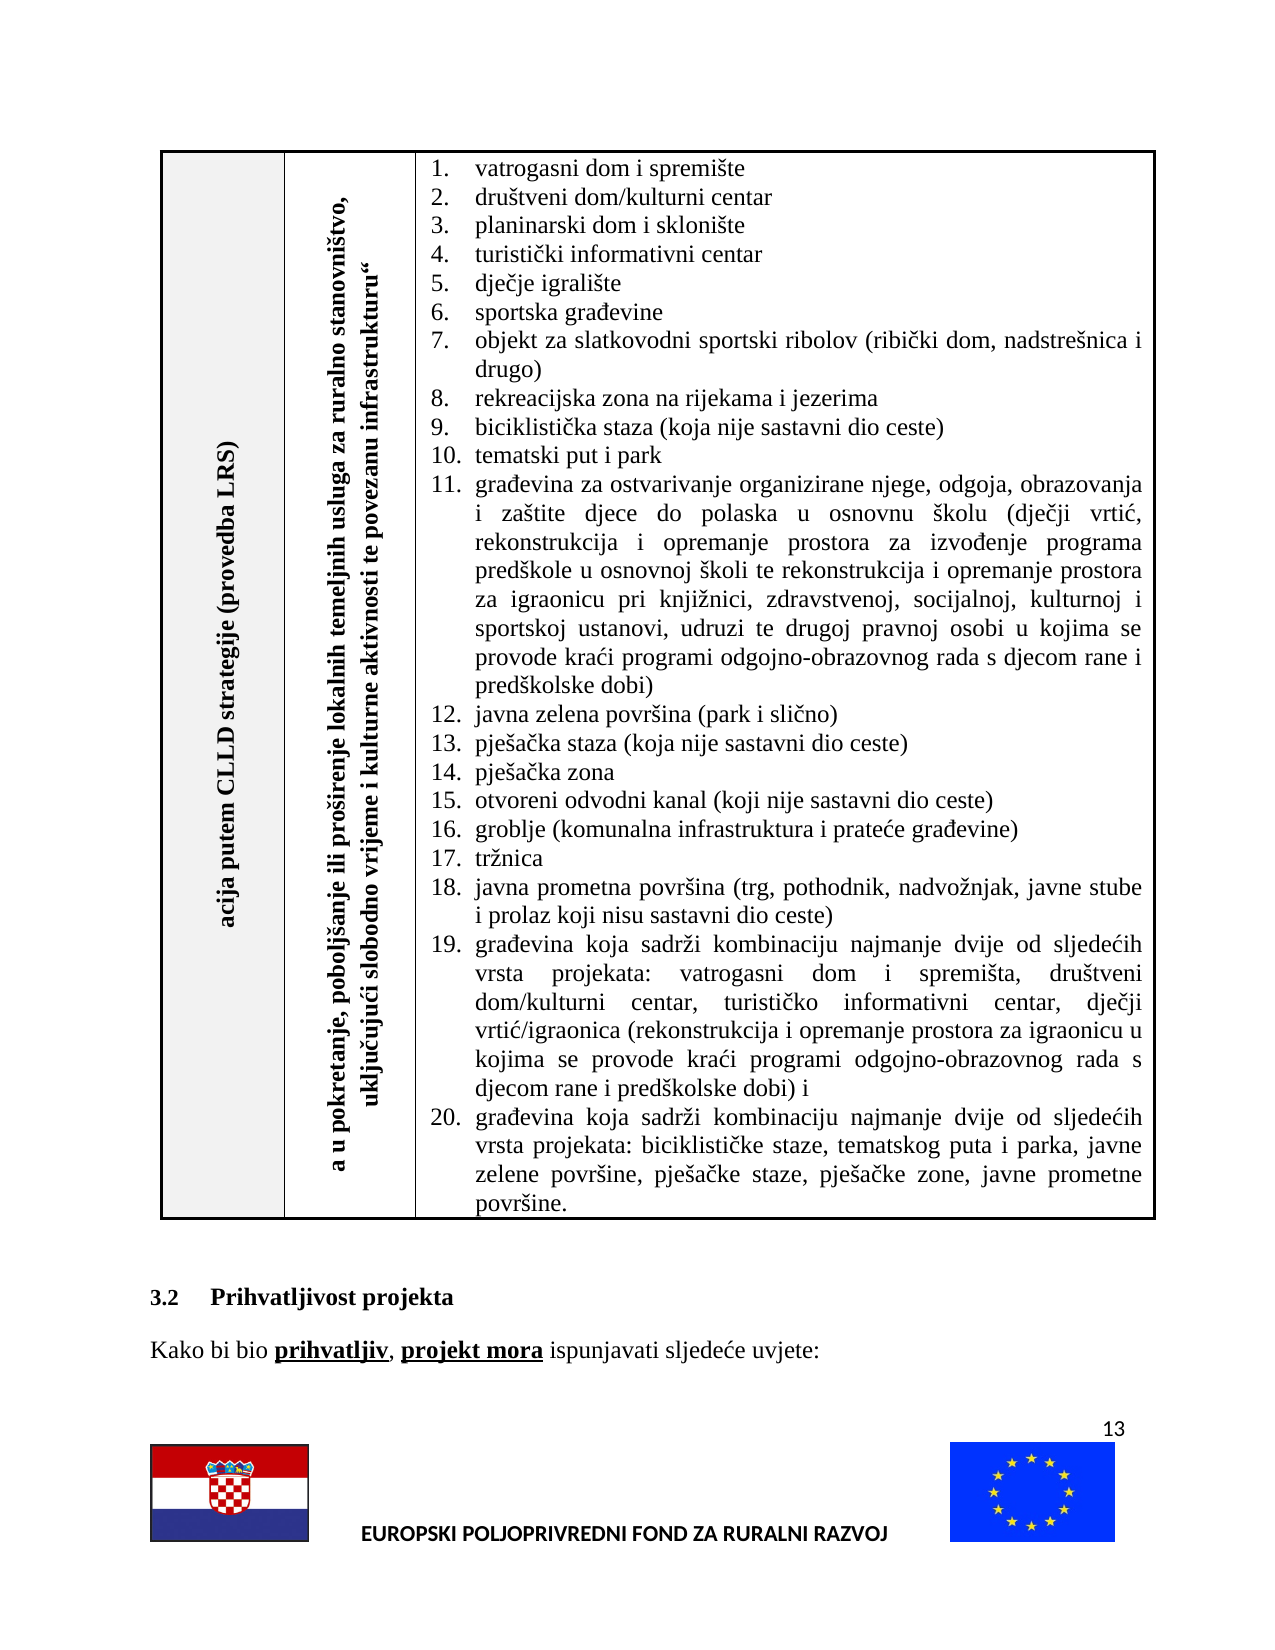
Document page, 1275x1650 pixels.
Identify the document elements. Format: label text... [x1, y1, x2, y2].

table_cell vatrogasni dom i spremište društveni dom/kulturni centar planinarski dom i sklonište turistički informativni centar dječje igralište sportska građevine objekt za slatkovodni sportski ribolov (ribički dom, nadstrešnica i drugo) rekreacijska zona na rijekama i jezerima biciklistička staza (koja nije sastavni dio ceste) tematski put i park građevina za ostvarivanje organizirane njege, odgoja, obrazovanja i zaštite djece do polaska u osnovnu školu (dječji vrtić, rekonstrukcija i opremanje prostora za izvođenje programa predškole u osnovnoj školi te rekonstrukcija i opremanje prostora za igraonicu pri knjižnici, zdravstvenoj, socijalnoj, kulturnoj i sportskoj ustanovi, udruzi te drugoj pravnoj osobi u kojima se provode kraći programi odgojno-obrazovnog rada s djecom rane i predškolske dobi) javna zelena površina (park i slično) pješačka staza (koja nije sastavni dio ceste) pješačka zona otvoreni odvodni kanal (koji nije sastavni dio ceste) groblje (komunalna infrastruktura i prateće građevine) tržnica javna prometna površina (trg, pothodnik, nadvožnjak, javne stube i prolaz koji nisu sastavni dio ceste) građevina koja sadrži kombinaciju najmanje dvije od sljedećih vrsta projekata: vatrogasni dom i spremišta, društveni dom/kulturni centar, turističko informativni centar, dječji vrtić/igraonica (rekonstrukcija i opremanje prostora za igraonicu u kojima se provode kraći programi odgojno-obrazovnog rada s djecom rane i predškolske dobi) i građevina koja sadrži kombinaciju najmanje dvije od sljedećih vrsta projekata: biciklističke staze, tematskog puta i parka, javne zelene površine, pješačke staze, pješačke zone, javne prometne površine. [416, 153, 1153, 1217]
subtitle Prihvatljivost projekta [150, 1282, 1125, 1310]
picture [150, 1444, 309, 1542]
table_cell Provedba operacija putem CLLD strategije (provedba LRS) [163, 153, 284, 1217]
text Kako bi bio prihvatljiv, projekt mora ispunjavati sljedeće uvjete: [150, 1335, 1125, 1364]
table_cell 2.2.1. „Ulaganja u pokretanje, poboljšanje ili proširenje lokalnih temeljnih usluga za ruralno stanovništvo, uključujući slobodno vrijeme i kulturne aktivnosti te povezanu infrastrukturu“ [285, 153, 415, 1217]
picture [950, 1442, 1115, 1542]
